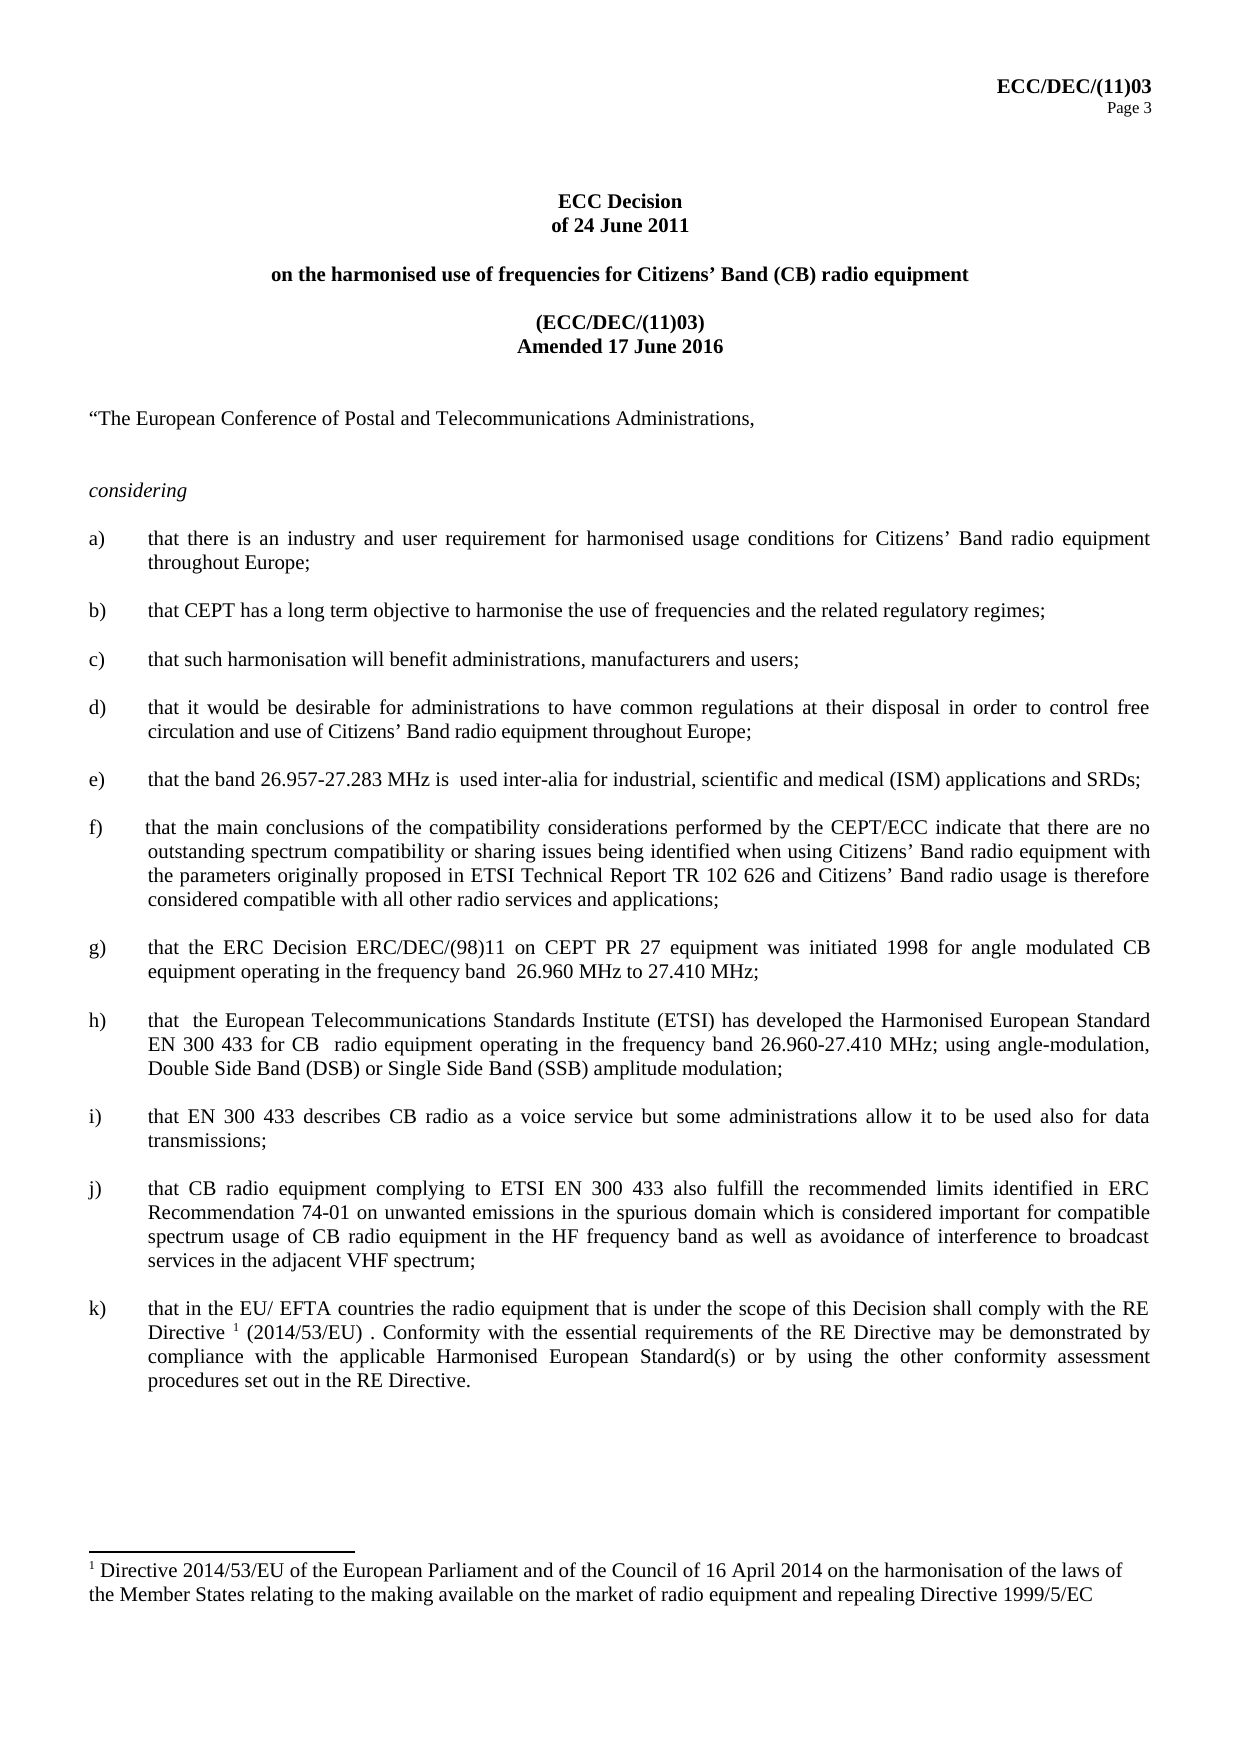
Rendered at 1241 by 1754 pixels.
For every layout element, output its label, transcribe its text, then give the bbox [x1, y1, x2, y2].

text of 24 June 2011 [89, 213, 1152, 237]
list that such harmonisation will benefit administrations, manufacturers and users; [89, 647, 1152, 671]
list that CEPT has a long term objective to harmonise the use of frequencies and the related regulatory regimes; [89, 598, 1152, 622]
list that there is an industry and user requirement for harmonised usage conditions for Citizens’ Band radio equipment throughout Europe; [89, 526, 1152, 574]
list that the main conclusions of the compatibility considerations performed by the CEPT/ECC indicate that there are no outstanding spectrum compatibility or sharing issues being identified when using Citizens’ Band radio equipment with the parameters originally proposed in ETSI Technical Report TR 102 626 and Citizens’ Band radio usage is therefore considered compatible with all other radio services and applications; [89, 815, 1152, 911]
list that CB radio equipment complying to ETSI EN 300 433 also fulfill the recommended limits identified in ERC Recommendation 74-01 on unwanted emissions in the spurious domain which is considered important for compatible spectrum usage of CB radio equipment in the HF frequency band as well as avoidance of interference to broadcast services in the adjacent VHF spectrum; [89, 1176, 1152, 1272]
text (ECC/DEC/(11)03) [89, 310, 1152, 334]
text considering [89, 478, 1152, 502]
list that EN 300 433 describes CB radio as a voice service but some administrations allow it to be used also for data transmissions; [89, 1104, 1152, 1152]
text k) that in the EU/ EFTA countries the radio equipment that is under the scope of this Decision shall comply with the RE Directive (2014/53/EU) . Conformity with the essential requirements of the RE Directive may be demonstrated by compliance with the applicable Harmonised European Standard(s) or by using the other conformity assessment procedures set out in the RE Directive. [89, 1296, 1152, 1392]
text ECC Decision [89, 189, 1152, 213]
list that it would be desirable for administrations to have common regulations at their disposal in order to control free circulation and use of Citizens’ Band radio equipment throughout Europe; [89, 695, 1152, 743]
list that the band 26.957-27.283 MHz is used inter-alia for industrial, scientific and medical (ISM) applications and SRDs; [89, 767, 1152, 791]
text on the harmonised use of frequencies for Citizens’ Band (CB) radio equipment [89, 262, 1152, 286]
text Amended 17 June 2016 [89, 334, 1152, 358]
text “The European Conference of Postal and Telecommunications Administrations, [89, 406, 1152, 430]
list that the European Telecommunications Standards Institute (ETSI) has developed the Harmonised European Standard EN 300 433 for CB radio equipment operating in the frequency band 26.960-27.410 MHz; using angle-modulation, Double Side Band (DSB) or Single Side Band (SSB) amplitude modulation; [89, 1007, 1152, 1080]
list that the ERC Decision ERC/DEC/(98)11 on CEPT PR 27 equipment was initiated 1998 for angle modulated CB equipment operating in the frequency band 26.960 MHz to 27.410 MHz; [89, 935, 1152, 983]
